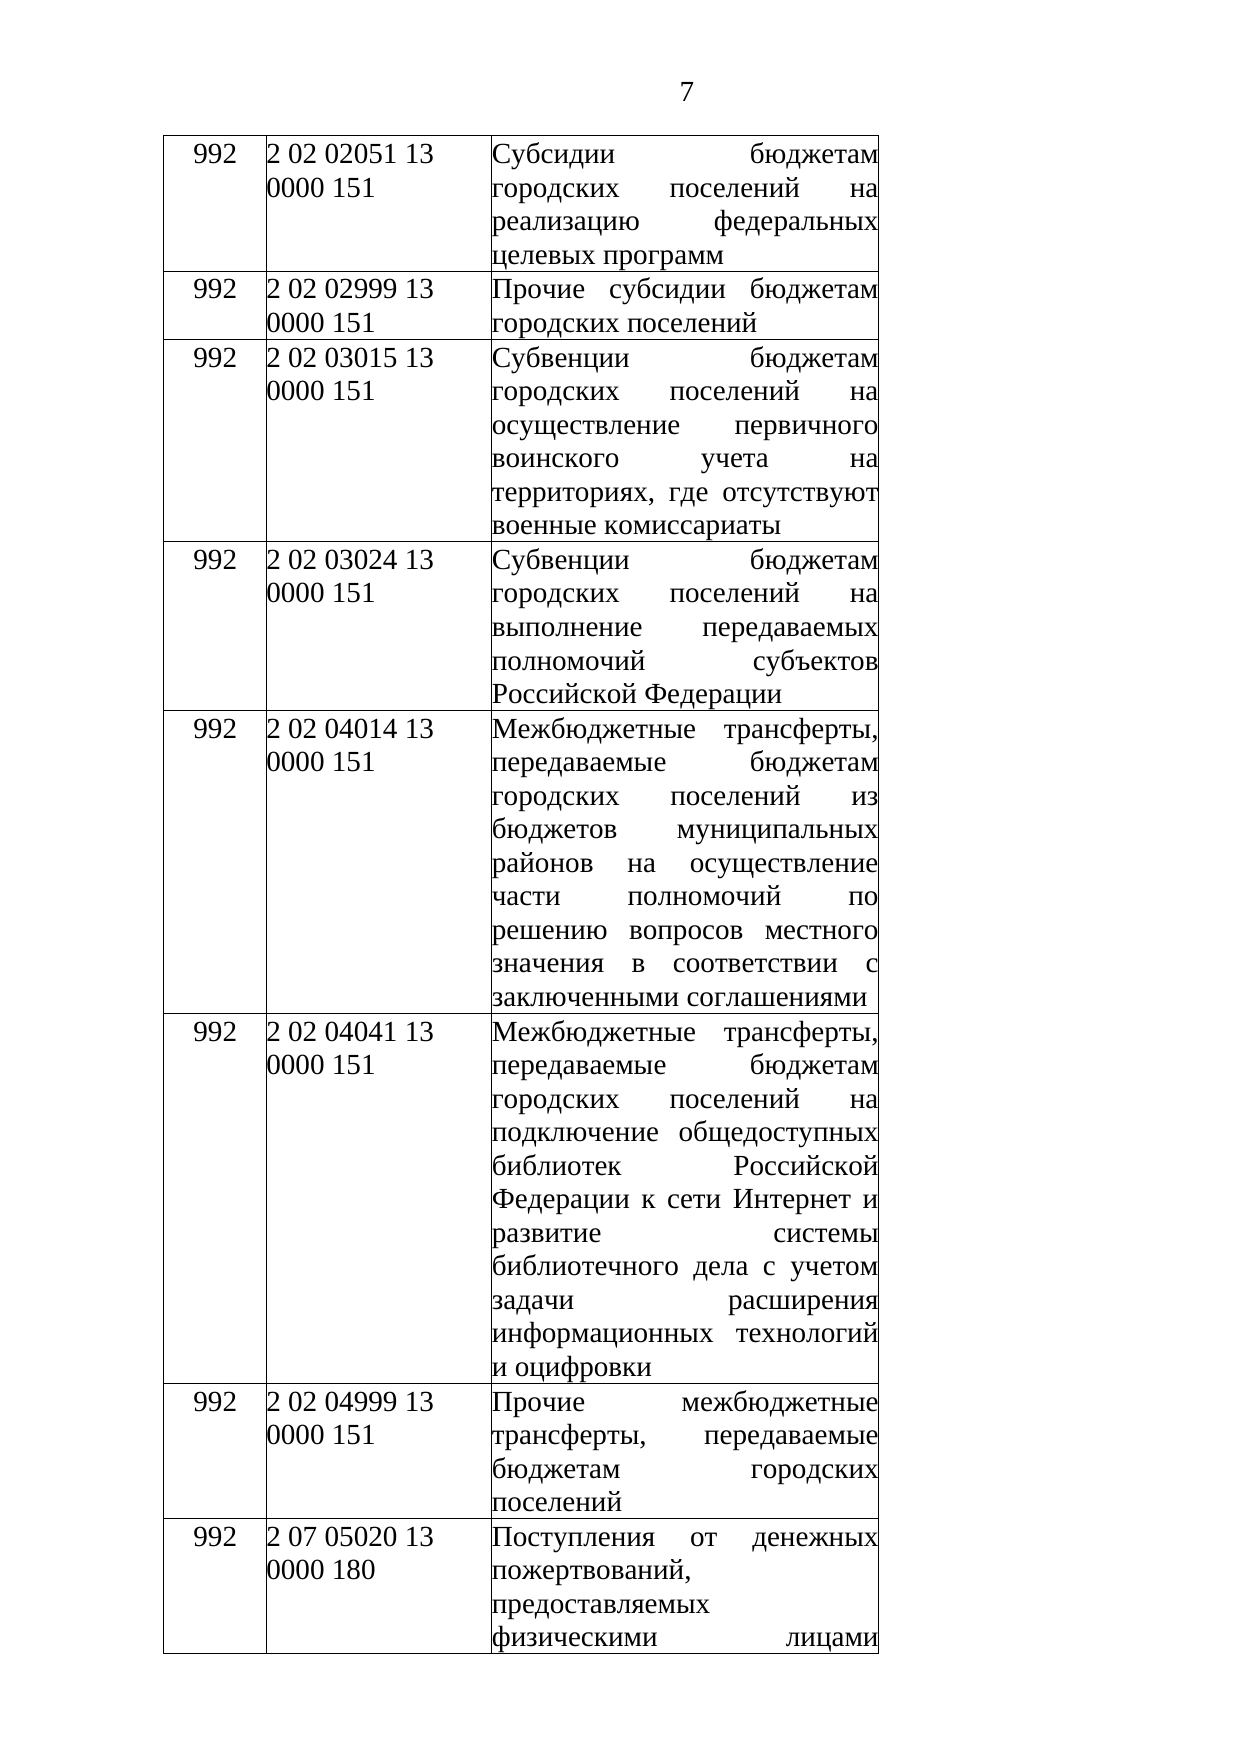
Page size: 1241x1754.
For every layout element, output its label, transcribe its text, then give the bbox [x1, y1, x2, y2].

table_cell Субвенции бюджетам городских поселений на выполнение передаваемых полномочий субъектов Российской Федерации [492, 542, 878, 710]
table_cell 2 02 04014 13 0000 151 [267, 711, 491, 1013]
table_cell Субвенции бюджетам городских поселений на осуществление первичного воинского учета на территориях, где отсутствуют военные комиссариаты [492, 340, 878, 541]
table_cell 2 02 04999 13 0000 151 [267, 1384, 491, 1518]
table_cell Субсидии бюджетам городских поселений на реализацию федеральных целевых программ [492, 136, 878, 271]
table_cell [492, 1519, 878, 1653]
table_cell 992 [164, 1014, 266, 1383]
table_cell 992 [164, 542, 266, 710]
table_cell 2 02 02999 13 0000 151 [267, 272, 491, 339]
table_cell 992 [164, 1384, 266, 1518]
table_cell 2 02 03015 13 0000 151 [267, 340, 491, 541]
table_cell 2 02 04041 13 0000 151 [267, 1014, 491, 1383]
table_cell 992 [164, 1519, 266, 1653]
table_cell Прочие межбюджетные трансферты, передаваемые бюджетам городских поселений [492, 1384, 878, 1518]
table_cell Межбюджетные трансферты, передаваемые бюджетам городских поселений из бюджетов муниципальных районов на осуществление части полномочий по решению вопросов местного значения в соответствии с заключенными соглашениями [492, 711, 878, 1013]
table_cell Прочие субсидии бюджетам городских поселений [492, 272, 878, 339]
table_cell 992 [164, 136, 266, 271]
table_cell 992 [164, 272, 266, 339]
table_cell 2 02 03024 13 0000 151 [267, 542, 491, 710]
table_cell 992 [164, 711, 266, 1013]
table_cell 992 [164, 340, 266, 541]
table_cell 2 02 02051 13 0000 151 [267, 136, 491, 271]
table_cell Межбюджетные трансферты, передаваемые бюджетам городских поселений на подключение общедоступных библиотек Российской Федерации к сети Интернет и развитие системы библиотечного дела с учетом задачи расширения информационных технологий и оцифровки [492, 1014, 878, 1383]
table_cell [267, 1519, 491, 1653]
